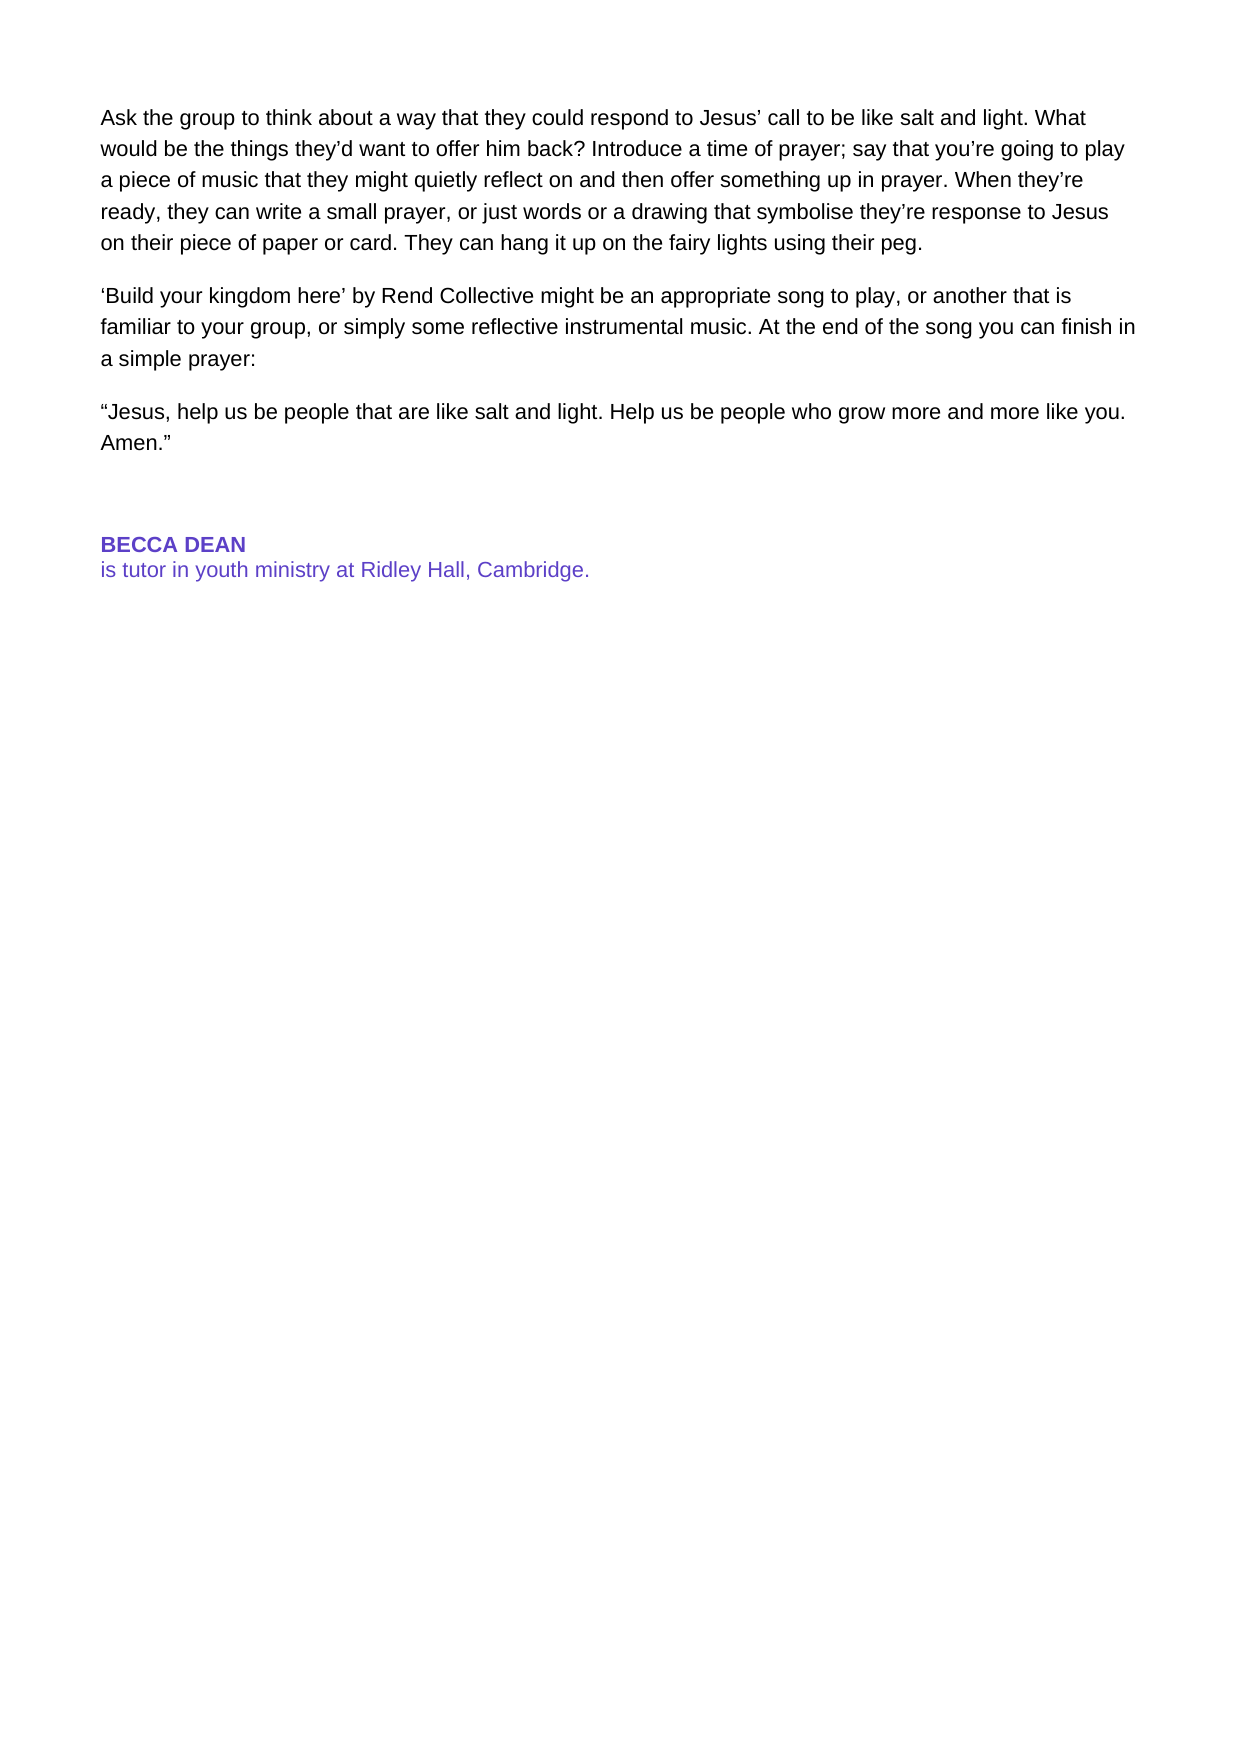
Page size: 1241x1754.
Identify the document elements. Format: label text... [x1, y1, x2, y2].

text “Jesus, help us be people that are like salt and light. Help us be people who grow more and more like you. Amen.” [171, 394, 1140, 457]
text is tutor in youth ministry at Ridley Hall, Cambridge. [100, 557, 1140, 582]
text ‘Build your kingdom here’ by Rend Collective might be an appropriate song to play, or another that is familiar to your group, or simply some reflective instrumental music. At the end of the song you can finish in a simple prayer: [100, 278, 1140, 372]
text BECCA DEAN [100, 532, 1140, 557]
text Ask the group to think about a way that they could respond to Jesus’ call to be like salt and light. What would be the things they’d want to offer him back? Introduce a time of prayer; say that you’re going to play a piece of music that they might quietly reflect on and then offer something up in prayer. When they’re ready, they can write a small prayer, or just words or a drawing that symbolise they’re response to Jesus on their piece of paper or card. They can hang it up on the fairy lights using their peg. [924, 100, 1140, 257]
